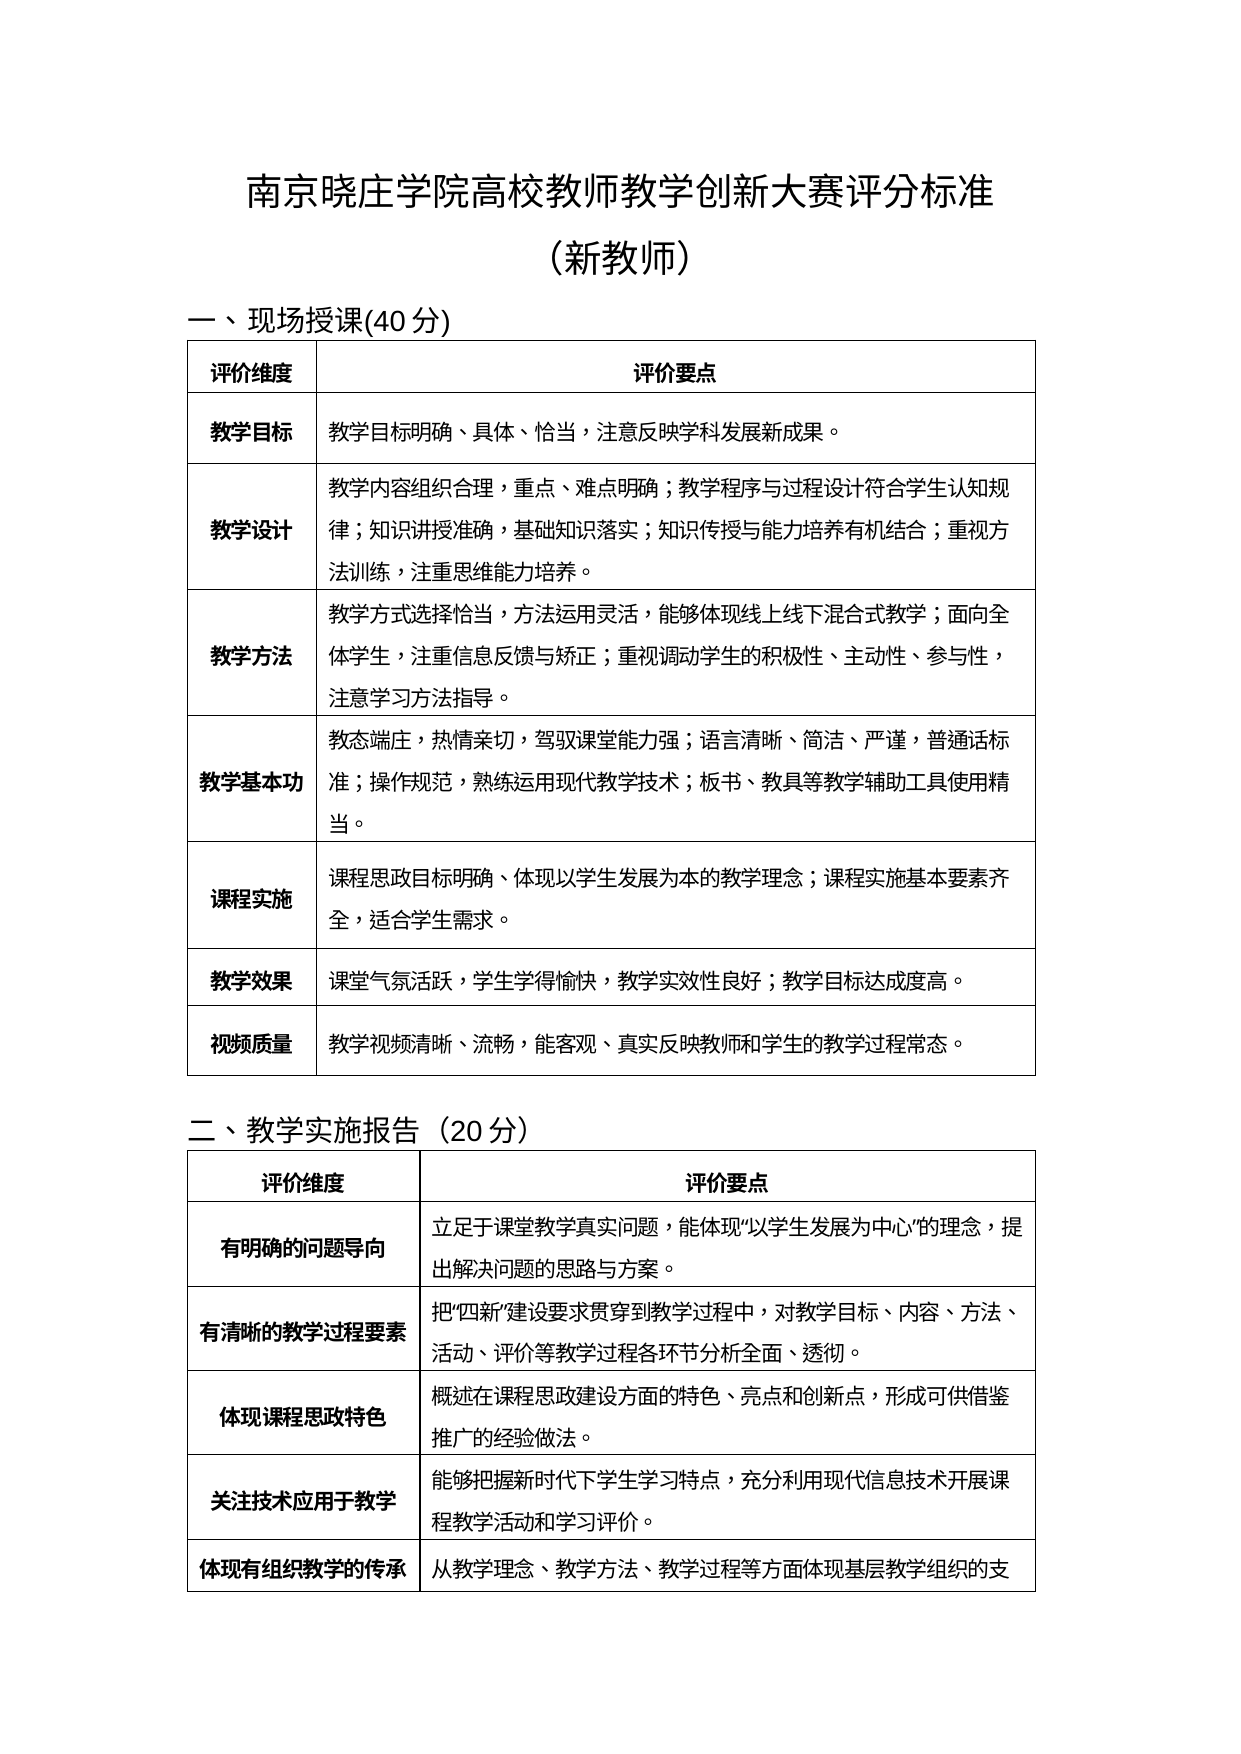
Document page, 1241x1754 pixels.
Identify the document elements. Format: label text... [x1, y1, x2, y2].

table_cell 体现有组织教学的传承 [188, 1540, 419, 1591]
table_cell 有清晰的教学过程要素 [188, 1287, 419, 1370]
text 二、教学实施报告（20分） [187, 1110, 1053, 1150]
text （新教师） [187, 232, 1053, 283]
table_cell 课堂气氛活跃，学生学得愉快，教学实效性良好；教学目标达成度高。 [317, 949, 1035, 1004]
table_header 评价维度 [188, 341, 316, 392]
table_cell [421, 1540, 1035, 1591]
table_cell 教学视频清晰、流畅，能客观、真实反映教师和学生的教学过程常态。 [317, 1006, 1035, 1075]
table_header 评价要点 [317, 341, 1035, 392]
table_cell 关注技术应用于教学 [188, 1455, 419, 1539]
table_cell 教学目标 [188, 393, 316, 462]
table_cell 视频质量 [188, 1006, 316, 1075]
table_header 评价维度 [188, 1151, 419, 1201]
table_cell 教学方式选择恰当，方法运用灵活，能够体现线上线下混合式教学；面向全体学生，注重信息反馈与矫正；重视调动学生的积极性、主动性、参与性，注意学习方法指导。 [317, 590, 1035, 714]
table_cell 教学方法 [188, 590, 316, 714]
table_cell 教学基本功 [188, 716, 316, 841]
list 现场授课(40分) [187, 300, 1053, 339]
table_cell 把“四新”建设要求贯穿到教学过程中，对教学目标、内容、方法、活动、评价等教学过程各环节分析全面、透彻。 [421, 1287, 1035, 1370]
table_cell 体现课程思政特色 [188, 1371, 419, 1454]
table_cell 教学效果 [188, 949, 316, 1004]
table_cell 教态端庄，热情亲切，驾驭课堂能力强；语言清晰、简洁、严谨，普通话标准；操作规范，熟练运用现代教学技术；板书、教具等教学辅助工具使用精当。 [317, 716, 1035, 841]
table_cell 有明确的问题导向 [188, 1202, 419, 1286]
table_cell 能够把握新时代下学生学习特点，充分利用现代信息技术开展课程教学活动和学习评价。 [421, 1455, 1035, 1539]
table_cell 教学内容组织合理，重点、难点明确；教学程序与过程设计符合学生认知规律；知识讲授准确，基础知识落实；知识传授与能力培养有机结合；重视方法训练，注重思维能力培养。 [317, 464, 1035, 588]
table_cell 概述在课程思政建设方面的特色、亮点和创新点，形成可供借鉴推广的经验做法。 [421, 1371, 1035, 1454]
table_cell 课程实施 [188, 842, 316, 948]
table_cell 教学目标明确、具体、恰当，注意反映学科发展新成果。 [317, 393, 1035, 462]
table_header 评价要点 [421, 1151, 1035, 1201]
table_cell 教学设计 [188, 464, 316, 588]
table_cell 课程思政目标明确、体现以学生发展为本的教学理念；课程实施基本要素齐全，适合学生需求。 [317, 842, 1035, 948]
table_cell 立足于课堂教学真实问题，能体现“以学生发展为中心”的理念，提出解决问题的思路与方案。 [421, 1202, 1035, 1286]
text 南京晓庄学院高校教师教学创新大赛评分标准 [187, 162, 1053, 216]
